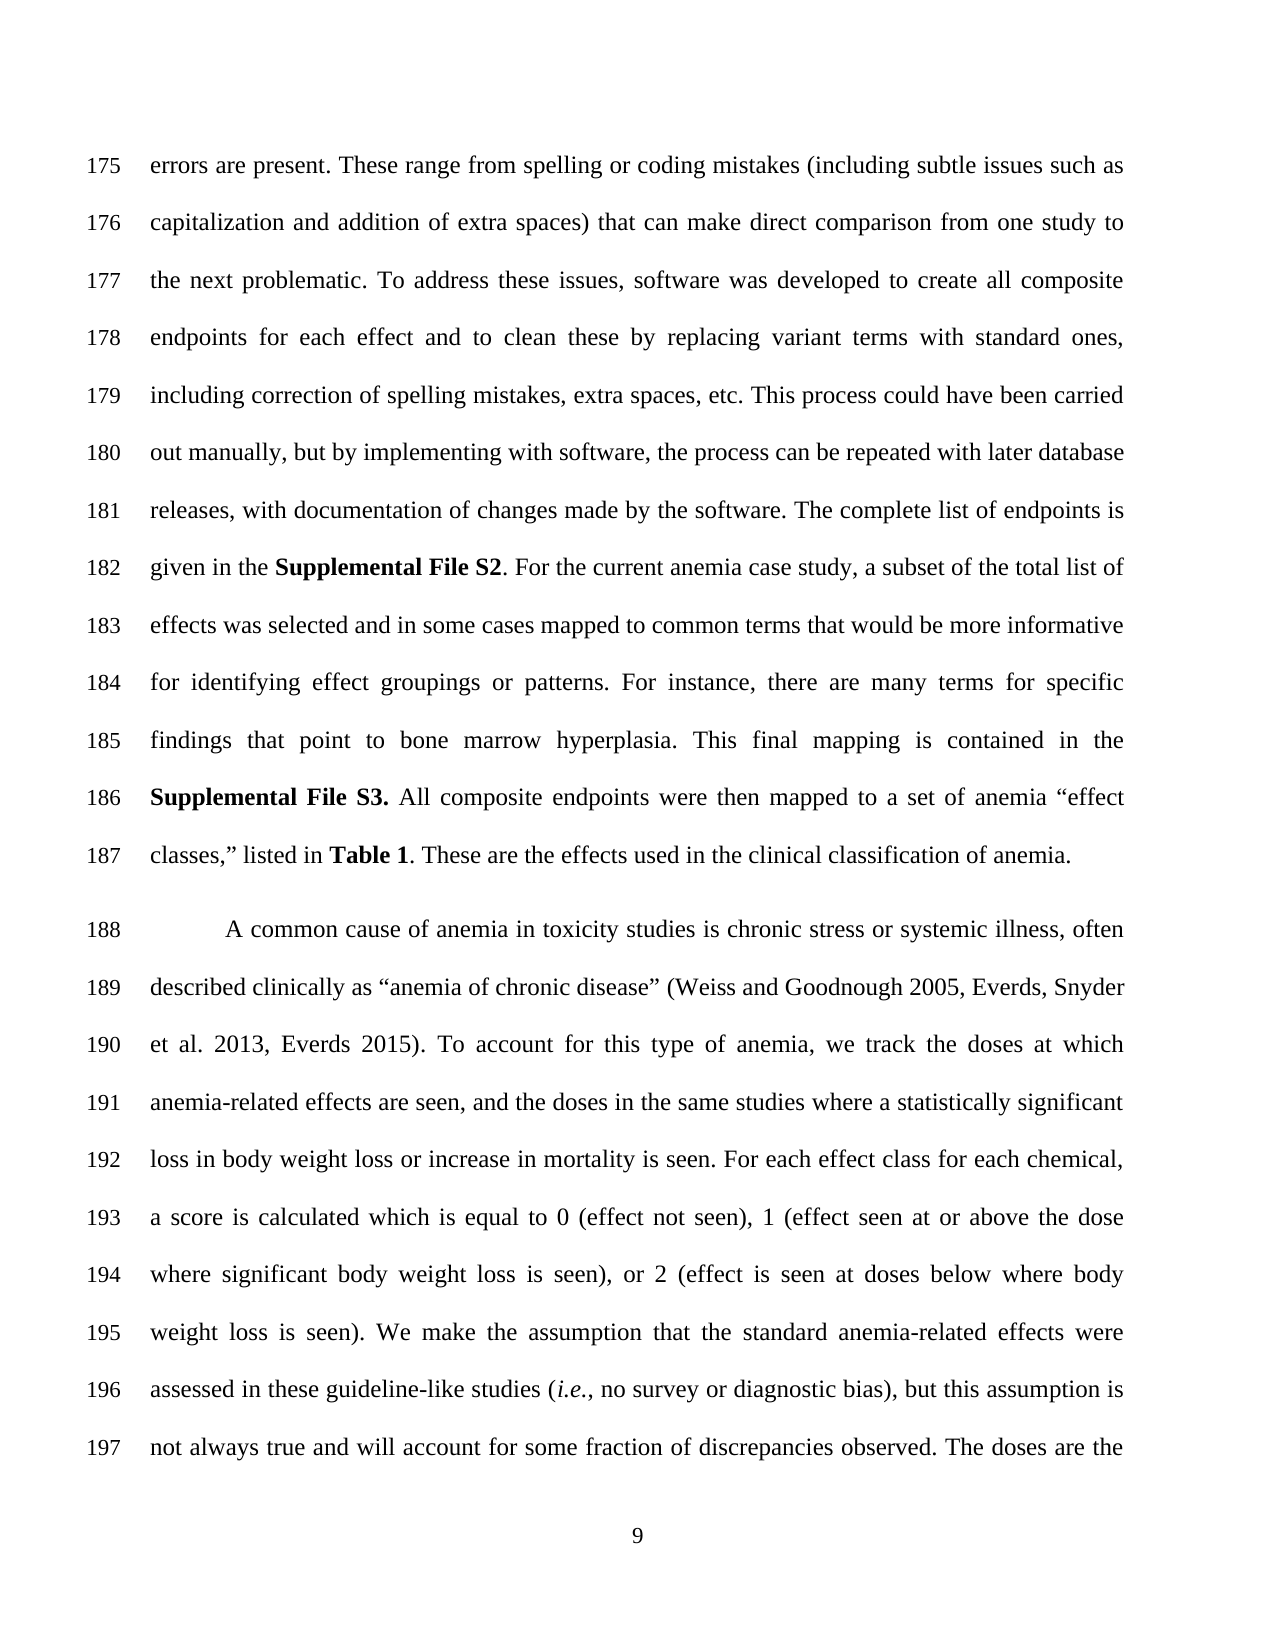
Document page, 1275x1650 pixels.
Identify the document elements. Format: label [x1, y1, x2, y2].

text [150, 914, 1125, 1460]
text [150, 150, 1125, 869]
